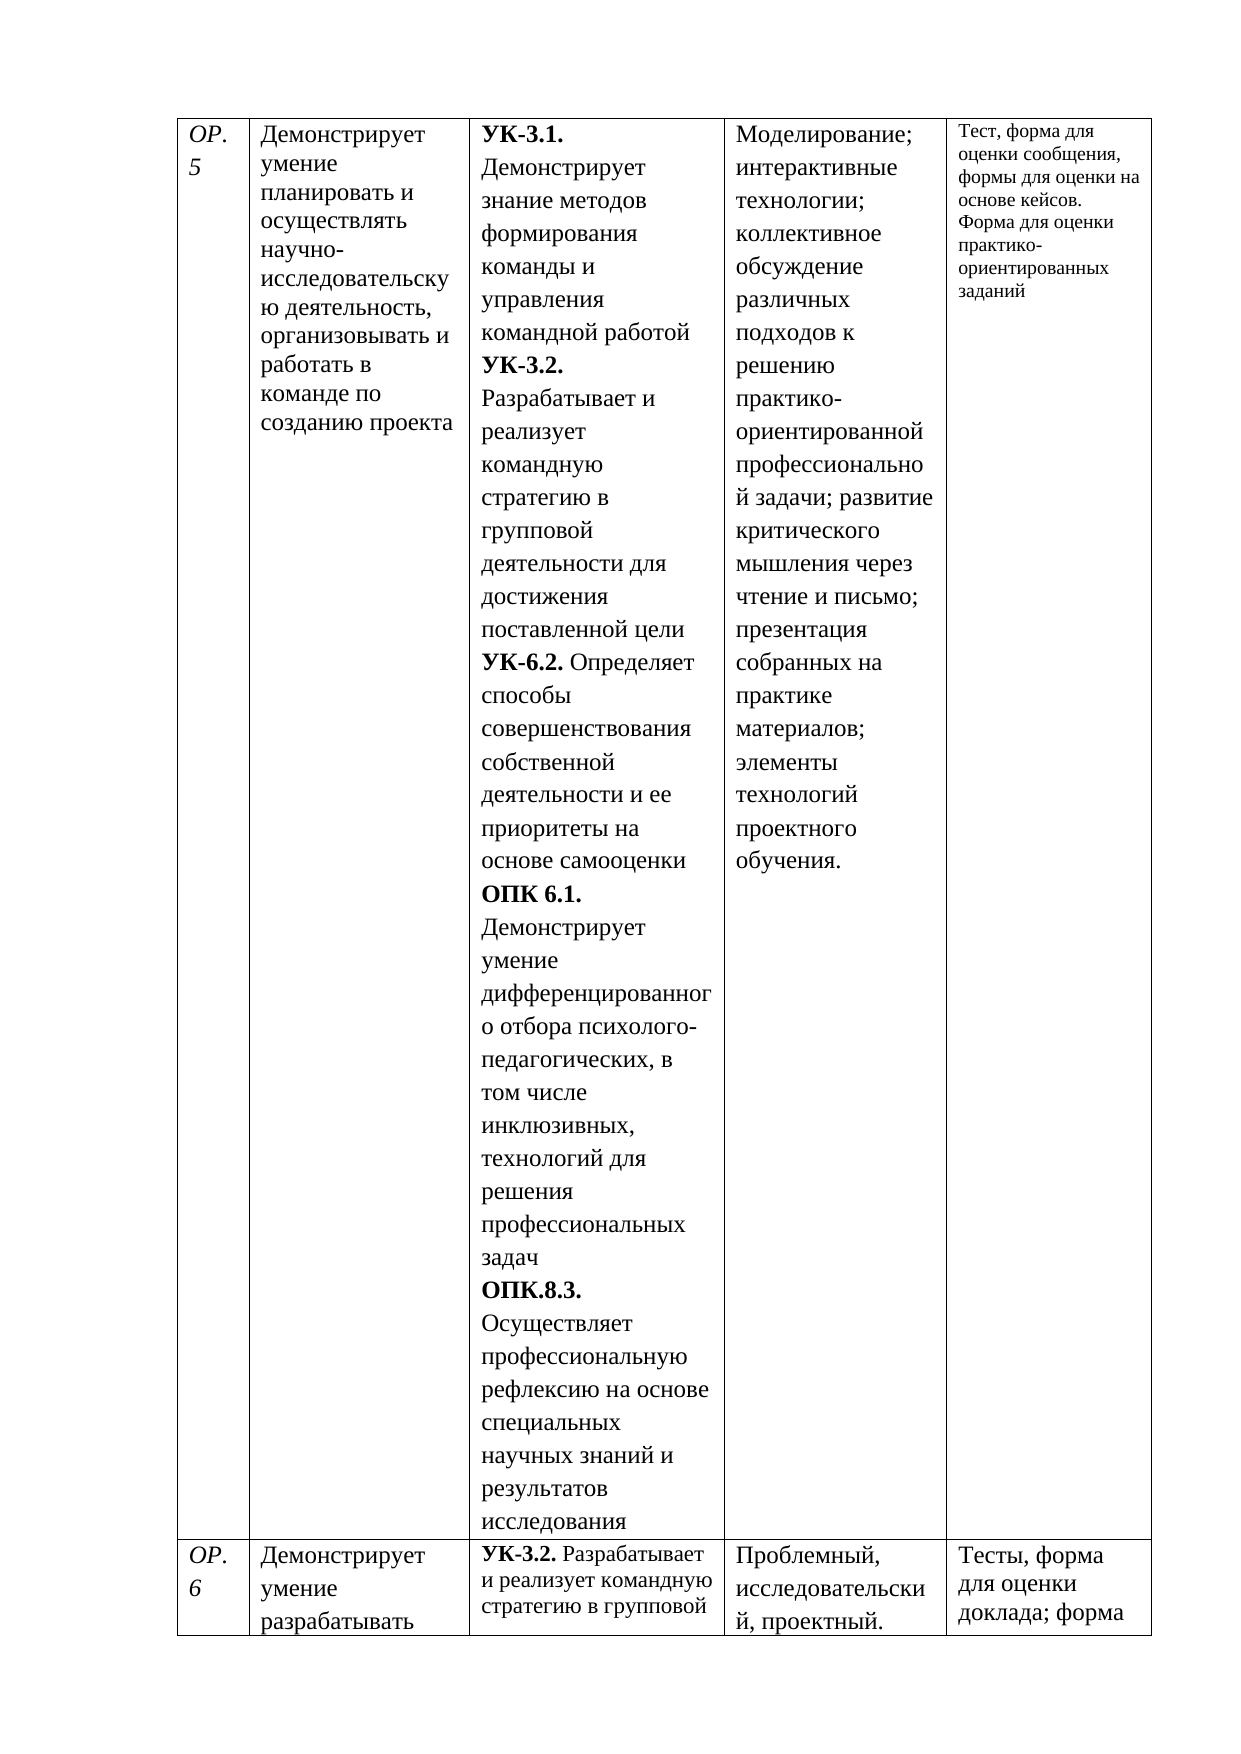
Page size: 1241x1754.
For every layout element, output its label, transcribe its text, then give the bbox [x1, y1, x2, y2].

table_cell УК-3.1. Демонстрирует знание методов формирования команды и управления командной работой УК-3.2. Разрабатывает и реализует командную стратегию в групповой деятельности для достижения поставленной цели УК-6.2. Определяет способы совершенствования собственной деятельности и ее приоритеты на основе самооценки ОПК 6.1. Демонстрирует умение дифференцированного отбора психолого-педагогических, в том числе инклюзивных, технологий для решения профессиональных задач ОПК.8.3. Осуществляет профессиональную рефлексию на основе специальных научных знаний и результатов исследования [470, 119, 724, 1539]
table_cell Тест, форма для оценки сообщения, формы для оценки на основе кейсов. Форма для оценки практико-ориентированных заданий [947, 119, 1151, 1539]
table_cell Моделирование; интерактивные технологии; коллективное обсуждение различных подходов к решению практико-ориентированной профессиональной задачи; развитие критического мышления через чтение и письмо; презентация собранных на практике материалов; элементы технологий проектного обучения. [725, 119, 946, 1539]
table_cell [725, 1540, 946, 1634]
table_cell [470, 1540, 724, 1634]
table_cell ОР.5 [178, 119, 249, 1539]
table_cell Демонстрирует умение планировать и осуществлять научно-исследовательскую деятельность, организовывать и работать в команде по созданию проекта [250, 119, 469, 1539]
table_cell ОР.6 [178, 1540, 249, 1634]
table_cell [947, 1540, 1151, 1634]
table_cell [250, 1540, 469, 1634]
